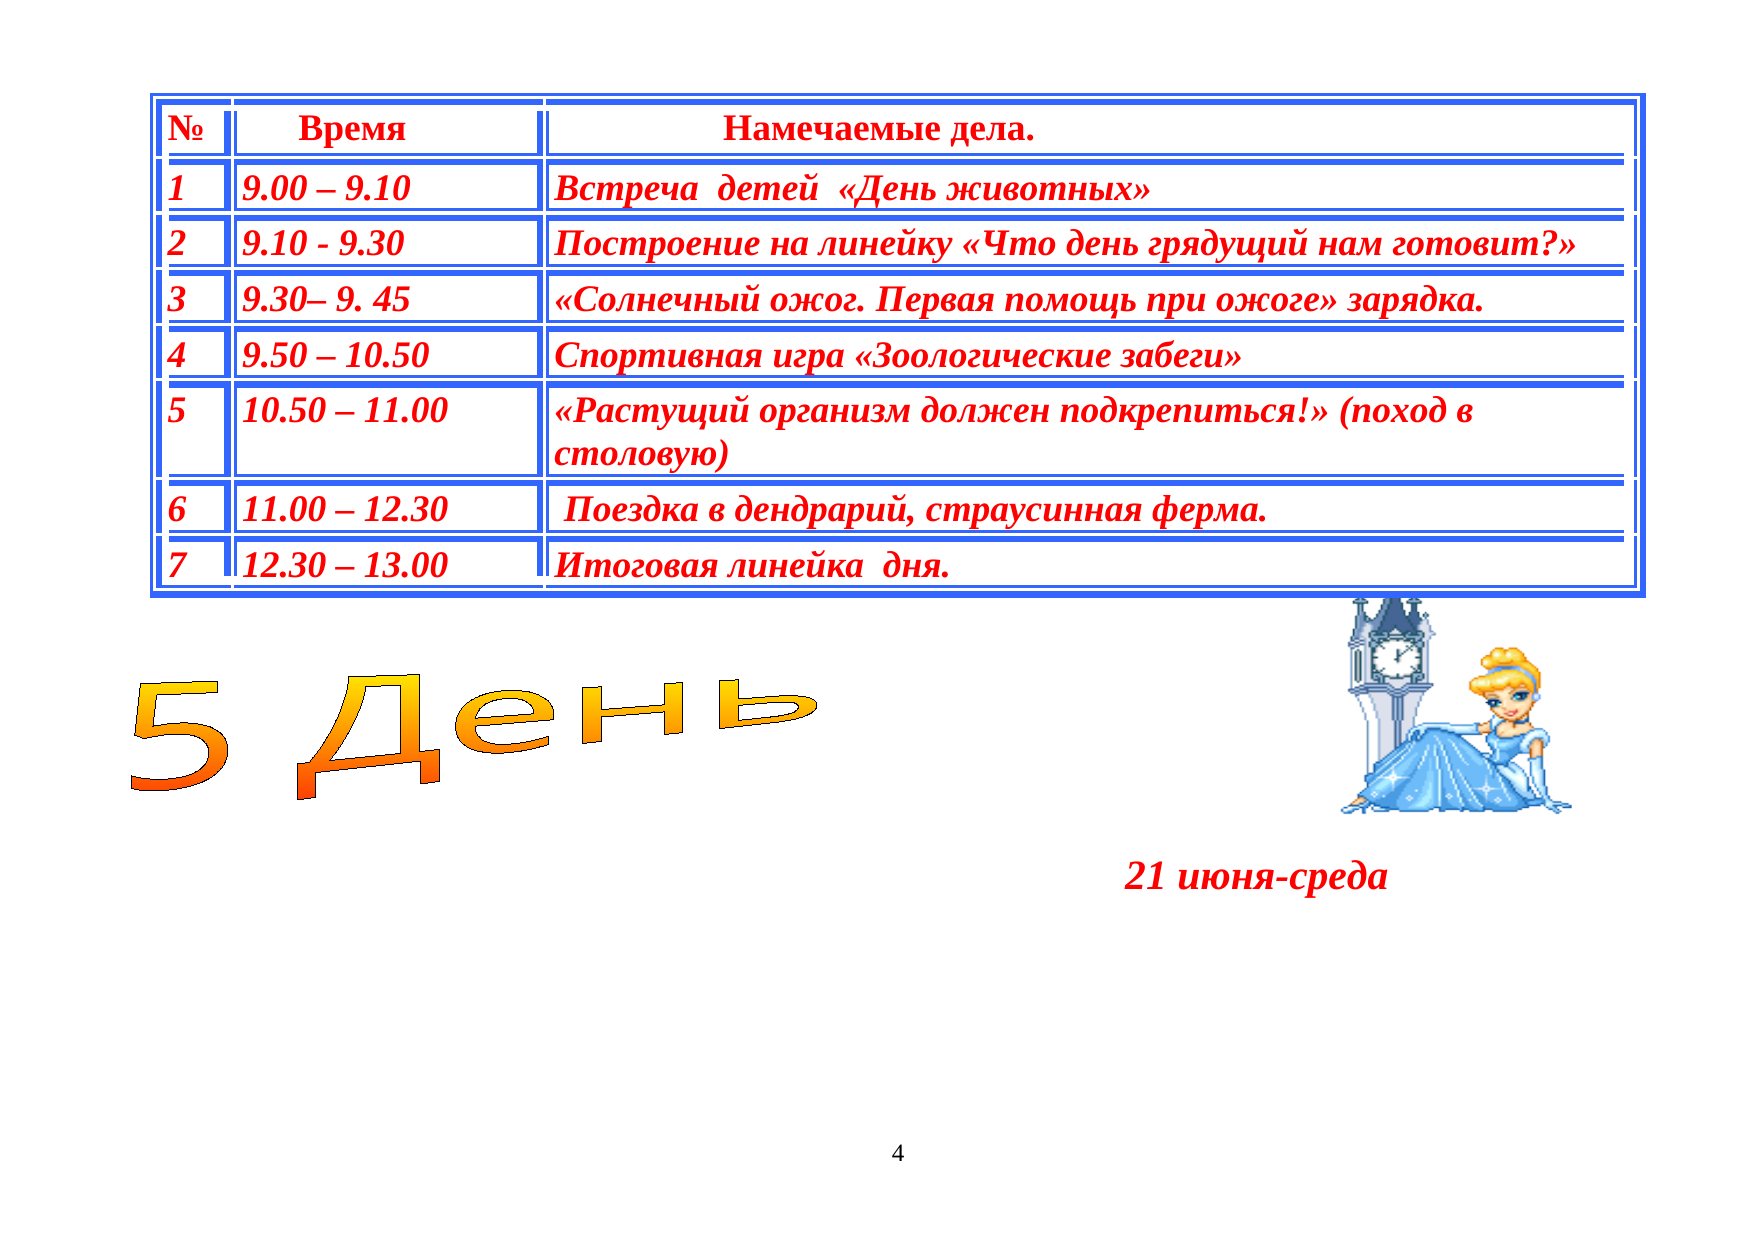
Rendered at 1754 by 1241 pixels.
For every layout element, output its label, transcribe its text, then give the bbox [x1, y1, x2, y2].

text 21 июня-среда [112, 850, 1683, 898]
table_cell Спортивная игра «Зоологические забеги» [543, 320, 1640, 375]
table_cell 9.50 – 10.50 [231, 320, 543, 375]
table_cell 9.00 – 9.10 [231, 153, 543, 208]
table_cell «Солнечный ожог. Первая помощь при ожоге» зарядка. [543, 264, 1640, 319]
table_cell 9.10 - 9.30 [231, 208, 543, 264]
picture [1339, 598, 1572, 822]
table_cell 9.30– 9. 45 [231, 264, 543, 319]
table_cell 11.00 – 12.30 [231, 474, 543, 529]
table_cell Итоговая линейка дня. [543, 530, 1640, 585]
table_cell 2 [156, 208, 231, 264]
table_cell 3 [156, 264, 231, 319]
table_cell 12.30 – 13.00 [231, 530, 543, 585]
table_cell 4 [156, 320, 231, 375]
table_cell Поездка в дендрарий, страусинная ферма. [543, 474, 1640, 529]
table_header № [162, 105, 231, 153]
table_cell 1 [156, 153, 231, 208]
table_cell Встреча детей «День животных» [543, 153, 1640, 208]
table_cell «Растущий организм должен подкрепиться!» (поход в столовую) [543, 375, 1640, 474]
table_cell Построение на линейку «Что день грядущий нам готовит?» [543, 208, 1640, 264]
table_header Время [231, 96, 543, 153]
table_header Намечаемые дела. [543, 96, 1640, 153]
table_cell 6 [156, 474, 231, 529]
table_cell 10.50 – 11.00 [231, 375, 543, 474]
table_cell 5 [156, 375, 231, 474]
table_cell 7 [156, 530, 231, 585]
